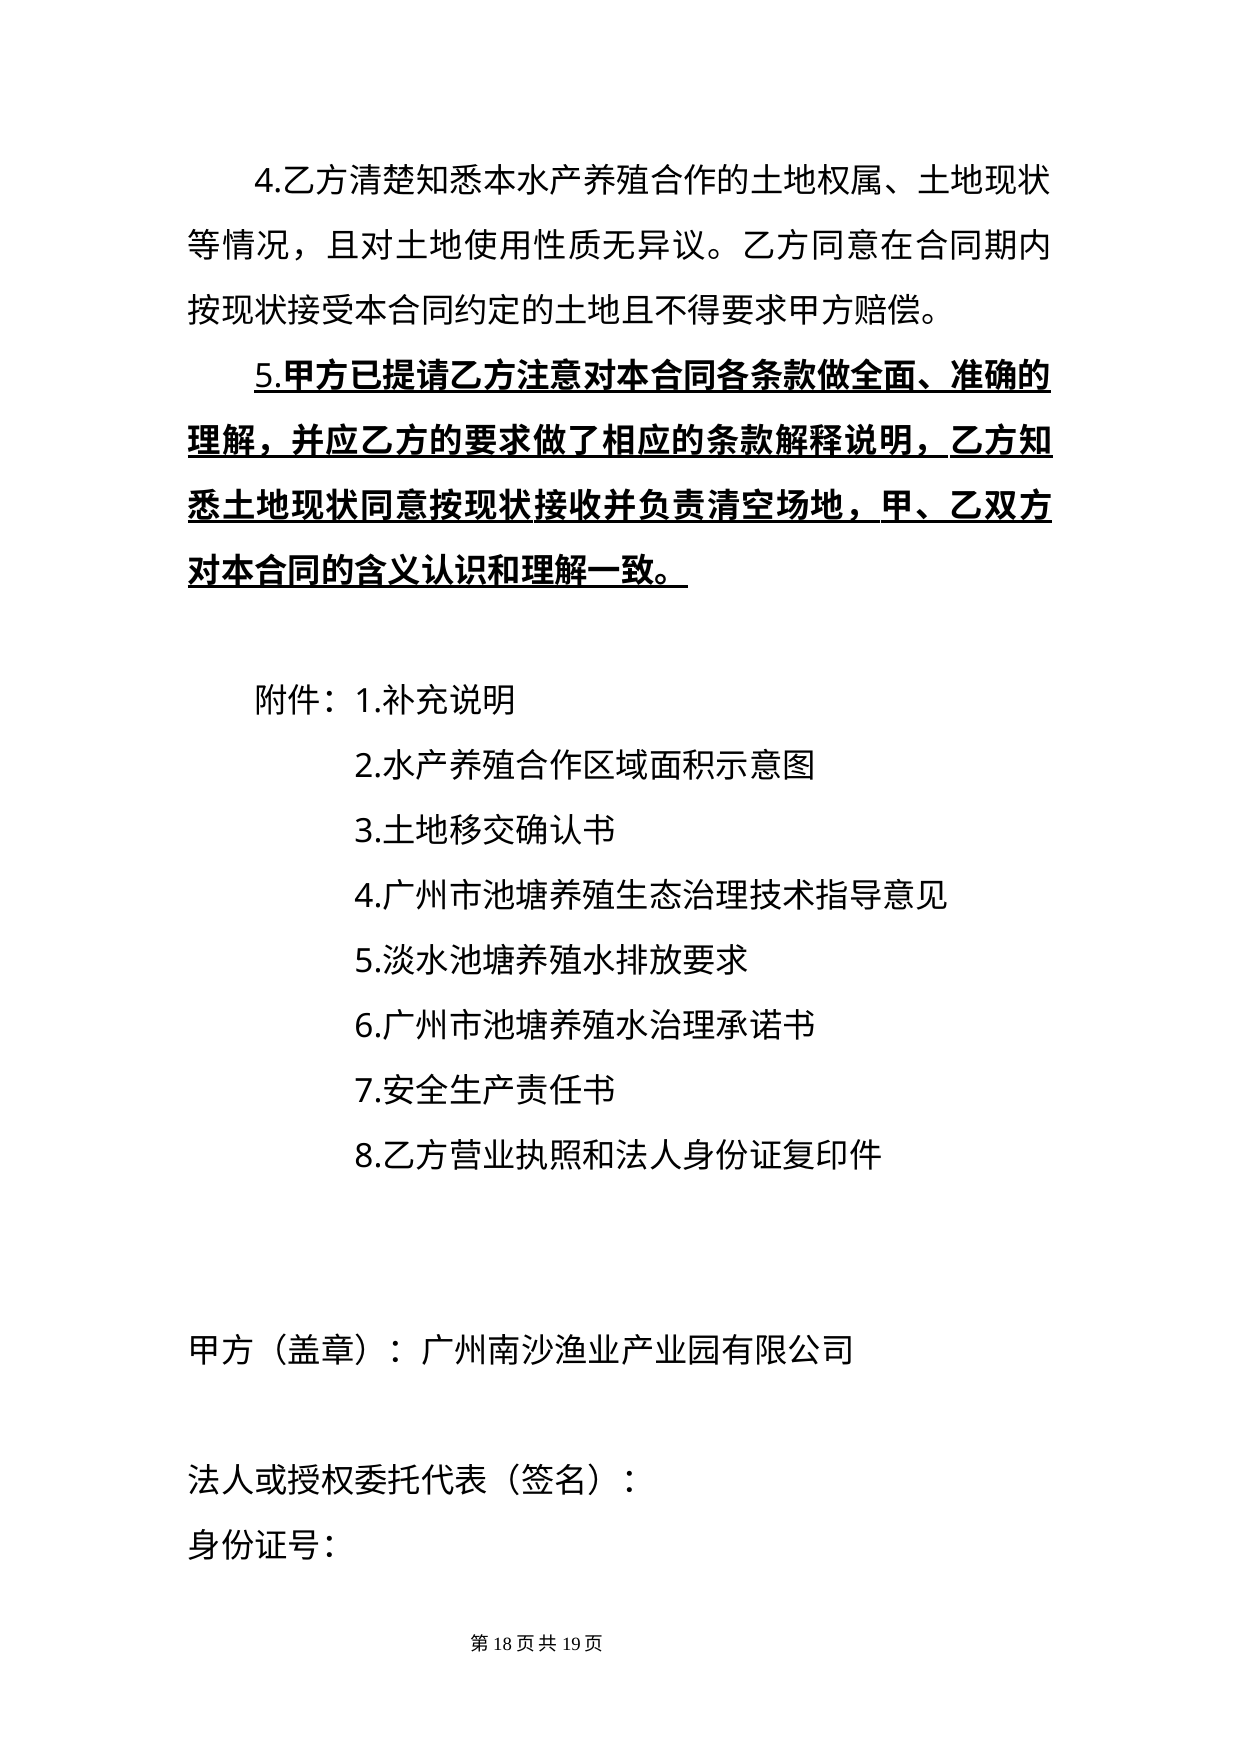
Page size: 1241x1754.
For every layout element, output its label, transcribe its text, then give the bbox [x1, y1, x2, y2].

text 4.广州市池塘养殖生态治理技术指导意见 [187, 861, 1053, 926]
text 7.安全生产责任书 [187, 1056, 1053, 1121]
text 甲方（盖章）：广州南沙渔业产业园有限公司 [187, 1316, 1053, 1381]
text 8.乙方营业执照和法人身份证复印件 [187, 1121, 1053, 1186]
text 2.水产养殖合作区域面积示意图 [187, 731, 1053, 796]
text 法人或授权委托代表（签名）： [187, 1446, 1053, 1511]
text 3.土地移交确认书 [187, 796, 1053, 861]
text 5.淡水池塘养殖水排放要求 [187, 926, 1053, 991]
text 5.甲方已提请乙方注意对本合同各条款做全面、准确的理解，并应乙方的要求做了相应的条款解释说明，乙方知悉土地现状同意按现状接收并负责清空场地，甲、乙双方对本合同的含义认识和理解一致。 [187, 341, 1053, 601]
text 附件：1.补充说明 [187, 666, 1053, 731]
text 4.乙方清楚知悉本水产养殖合作的土地权属、土地现状等情况，且对土地使用性质无异议。乙方同意在合同期内按现状接受本合同约定的土地且不得要求甲方赔偿。 [187, 146, 1053, 341]
text 身份证号： [187, 1511, 1053, 1576]
text 6.广州市池塘养殖水治理承诺书 [187, 991, 1053, 1056]
